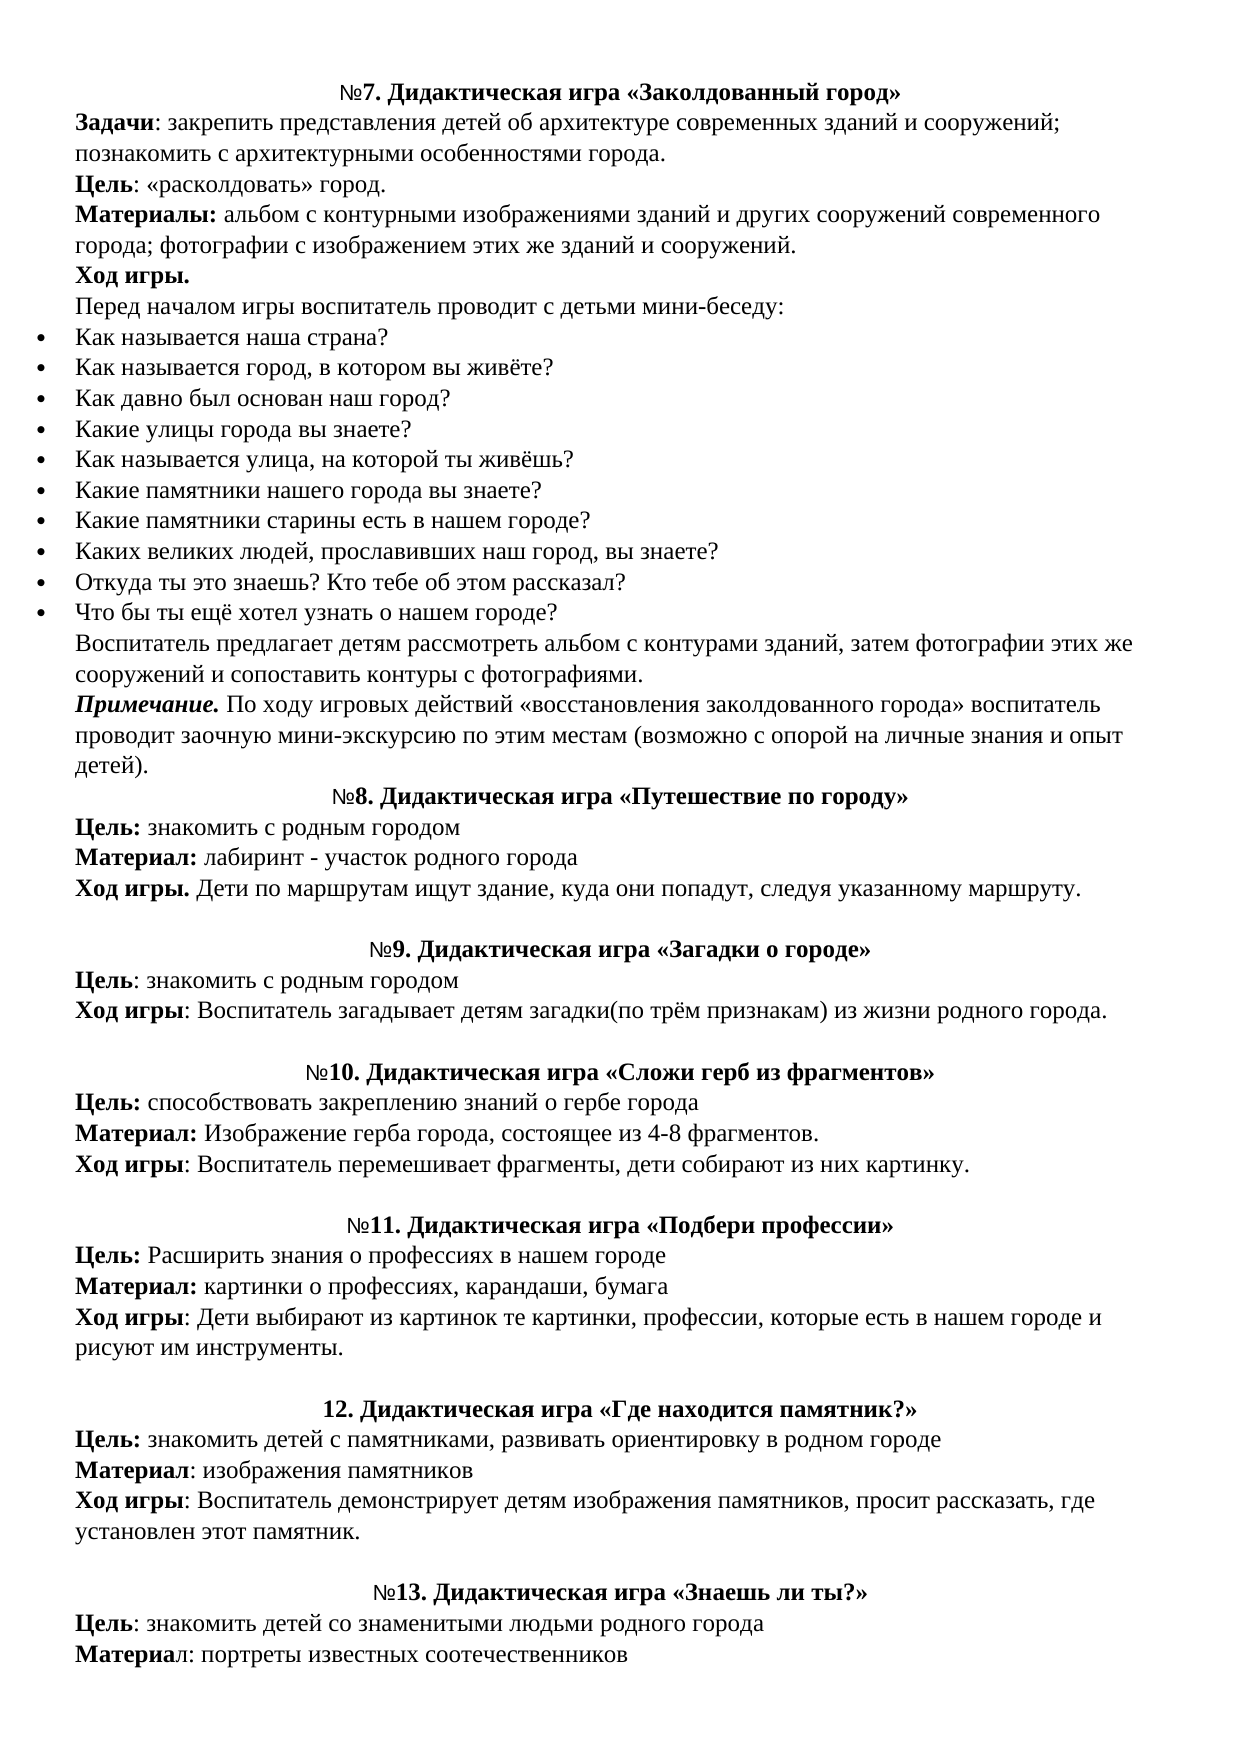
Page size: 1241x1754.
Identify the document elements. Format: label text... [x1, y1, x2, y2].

list Какие улицы города вы знаете? [37, 412, 1165, 442]
text №11. Дидактическая игра «Подбери профессии» [75, 1208, 1165, 1239]
text Ход игры: Дети выбирают из картинок те картинки, профессии, которые есть в нашем городе и рисуют им инструменты. [75, 1300, 1165, 1361]
list Как называется наша страна? [37, 320, 1165, 351]
text Материал: лабиринт - участок родного города [75, 841, 1165, 871]
text 12. Дидактическая игра «Где находится памятник?» [75, 1392, 1165, 1422]
text Задачи: закрепить представления детей об архитектуре современных зданий и сооружений; познакомить с архитектурными особенностями города. [75, 106, 1165, 167]
list Каких великих людей, прославивших наш город, вы знаете? [37, 534, 1165, 565]
text Материал: Изображение герба города, состоящее из 4-8 фрагментов. [75, 1116, 1165, 1147]
list Как давно был основан наш город? [37, 381, 1165, 412]
text №7. Дидактическая игра «Заколдованный город» [75, 75, 1165, 106]
text Ход игры: Воспитатель демонстрирует детям изображения памятников, просит рассказать, где установлен этот памятник. [75, 1484, 1165, 1545]
text №8. Дидактическая игра «Путешествие по городу» [75, 779, 1165, 810]
text Цель: «расколдовать» город. [75, 167, 1165, 197]
text №10. Дидактическая игра «Сложи герб из фрагментов» [75, 1055, 1165, 1086]
text Цель: знакомить с родным городом [75, 810, 1165, 841]
list Что бы ты ещё хотел узнать о нашем городе? [37, 596, 1165, 626]
text Перед началом игры воспитатель проводит с детьми мини-беседу: [75, 289, 1165, 320]
text Материал: портреты известных соотечественников [75, 1637, 1165, 1667]
list Как называется улица, на которой ты живёшь? [37, 442, 1165, 473]
text Ход игры: Воспитатель загадывает детям загадки(по трём признакам) из жизни родного города. [75, 994, 1165, 1024]
text Примечание. По ходу игровых действий «восстановления заколдованного города» воспитатель проводит заочную мини-экскурсию по этим местам (возможно с опорой на личные знания и опыт детей). [75, 687, 1165, 779]
text Материалы: альбом с контурными изображениями зданий и других сооружений современного города; фотографии с изображением этих же зданий и сооружений. [75, 197, 1165, 259]
text №9. Дидактическая игра «Загадки о городе» [75, 932, 1165, 963]
text Ход игры: Воспитатель перемешивает фрагменты, дети собирают из них картинку. [75, 1147, 1165, 1177]
list Какие памятники старины есть в нашем городе? [37, 504, 1165, 534]
text Воспитатель предлагает детям рассмотреть альбом с контурами зданий, затем фотографии этих же сооружений и сопоставить контуры с фотографиями. [75, 626, 1165, 687]
text Материал: изображения памятников [75, 1453, 1165, 1484]
text Цель: знакомить детей с памятниками, развивать ориентировку в родном городе [75, 1422, 1165, 1453]
text №13. Дидактическая игра «Знаешь ли ты?» [75, 1576, 1165, 1606]
text Ход игры. [75, 259, 1165, 289]
text Ход игры. Дети по маршрутам ищут здание, куда они попадут, следуя указанному маршруту. [75, 871, 1165, 902]
list Какие памятники нашего города вы знаете? [37, 473, 1165, 504]
text Цель: знакомить детей со знаменитыми людьми родного города [75, 1606, 1165, 1637]
text Материал: картинки о профессиях, карандаши, бумага [75, 1269, 1165, 1300]
text Цель: Расширить знания о профессиях в нашем городе [75, 1239, 1165, 1269]
text Цель: способствовать закреплению знаний о гербе города [75, 1086, 1165, 1116]
text Цель: знакомить с родным городом [75, 963, 1165, 994]
list Откуда ты это знаешь? Кто тебе об этом рассказал? [37, 565, 1165, 596]
list Как называется город, в котором вы живёте? [37, 351, 1165, 381]
